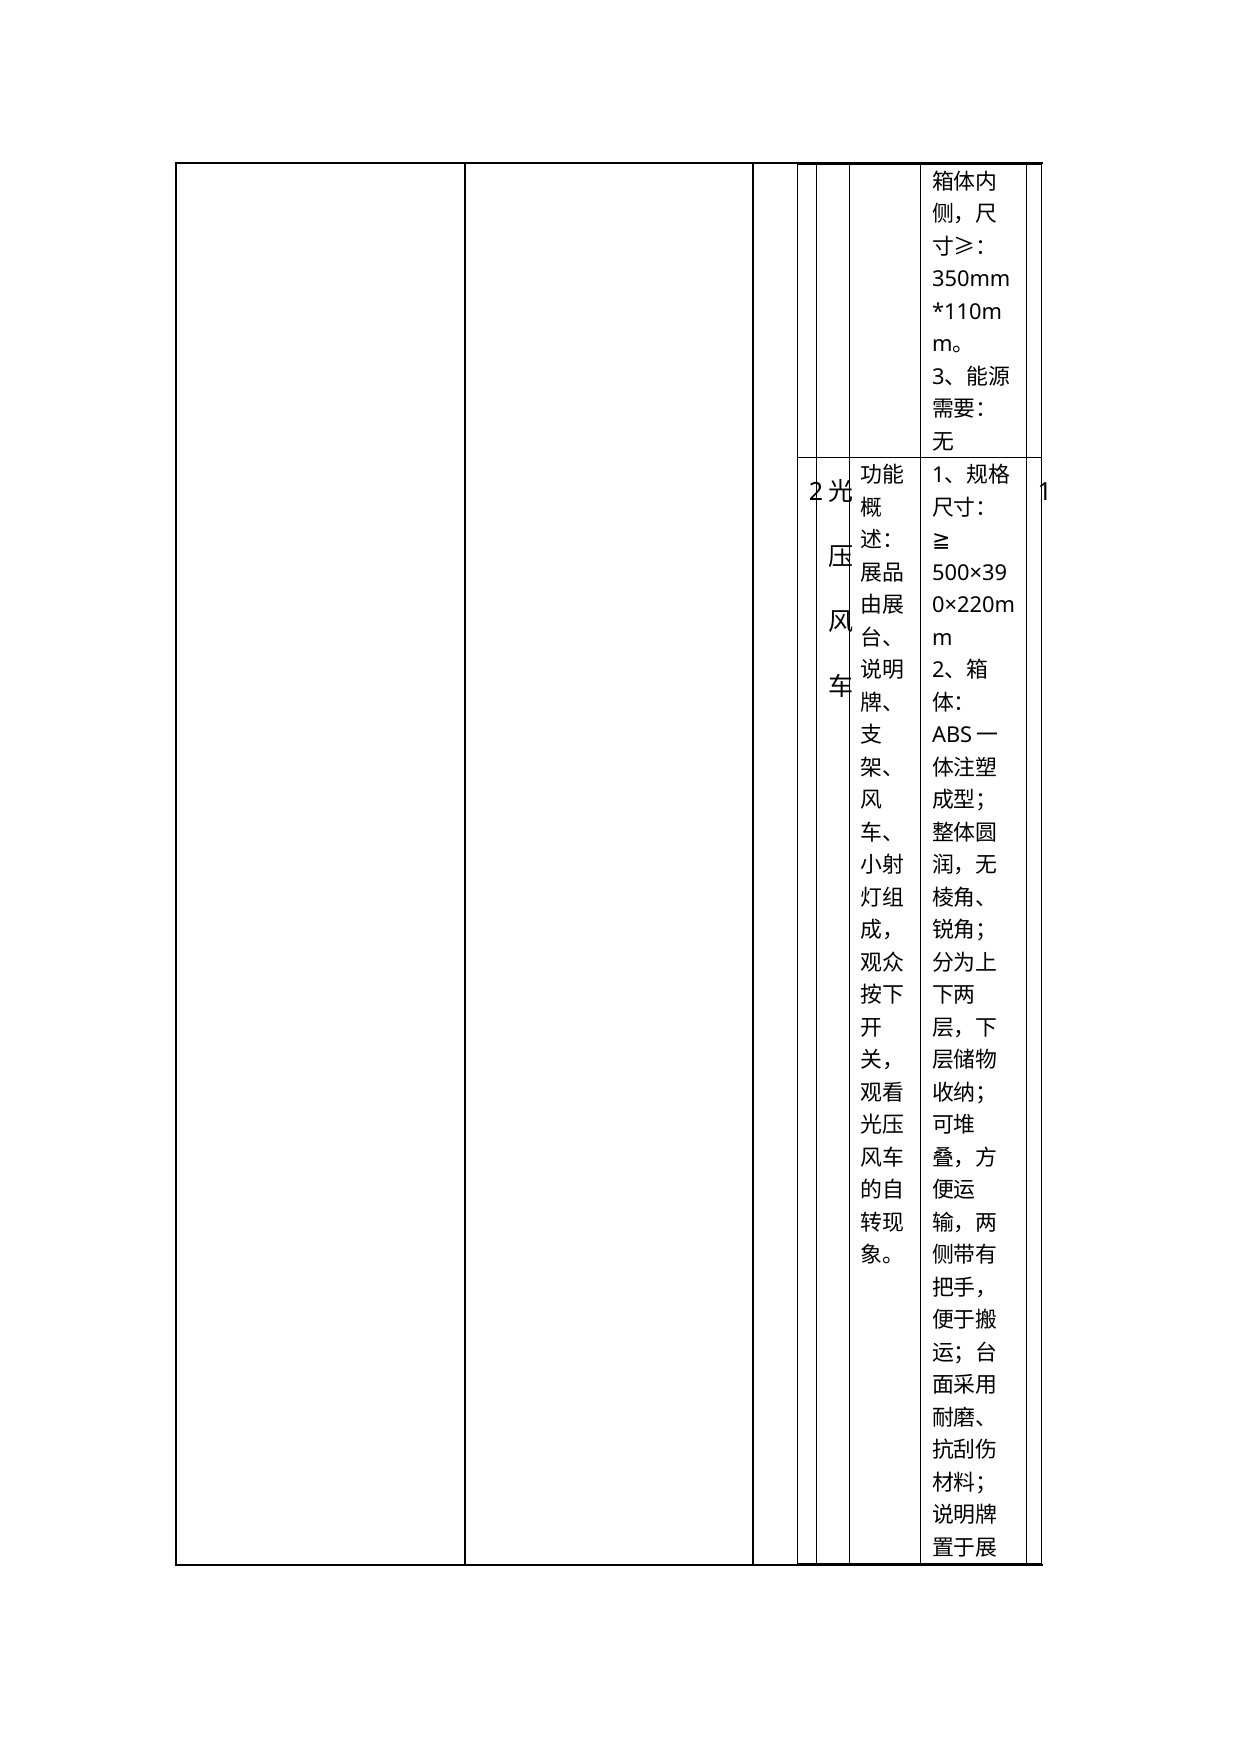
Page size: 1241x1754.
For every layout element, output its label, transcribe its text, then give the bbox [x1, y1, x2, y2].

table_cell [921, 165, 1026, 457]
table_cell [850, 458, 920, 1563]
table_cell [754, 164, 797, 1564]
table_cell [1027, 458, 1041, 1563]
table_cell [1027, 165, 1041, 457]
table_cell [817, 458, 849, 1563]
table_cell 1 [177, 164, 464, 1564]
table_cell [798, 458, 816, 1563]
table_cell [921, 458, 1026, 1563]
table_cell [798, 165, 816, 457]
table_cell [850, 165, 920, 457]
table_cell [466, 164, 752, 1564]
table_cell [817, 165, 849, 457]
